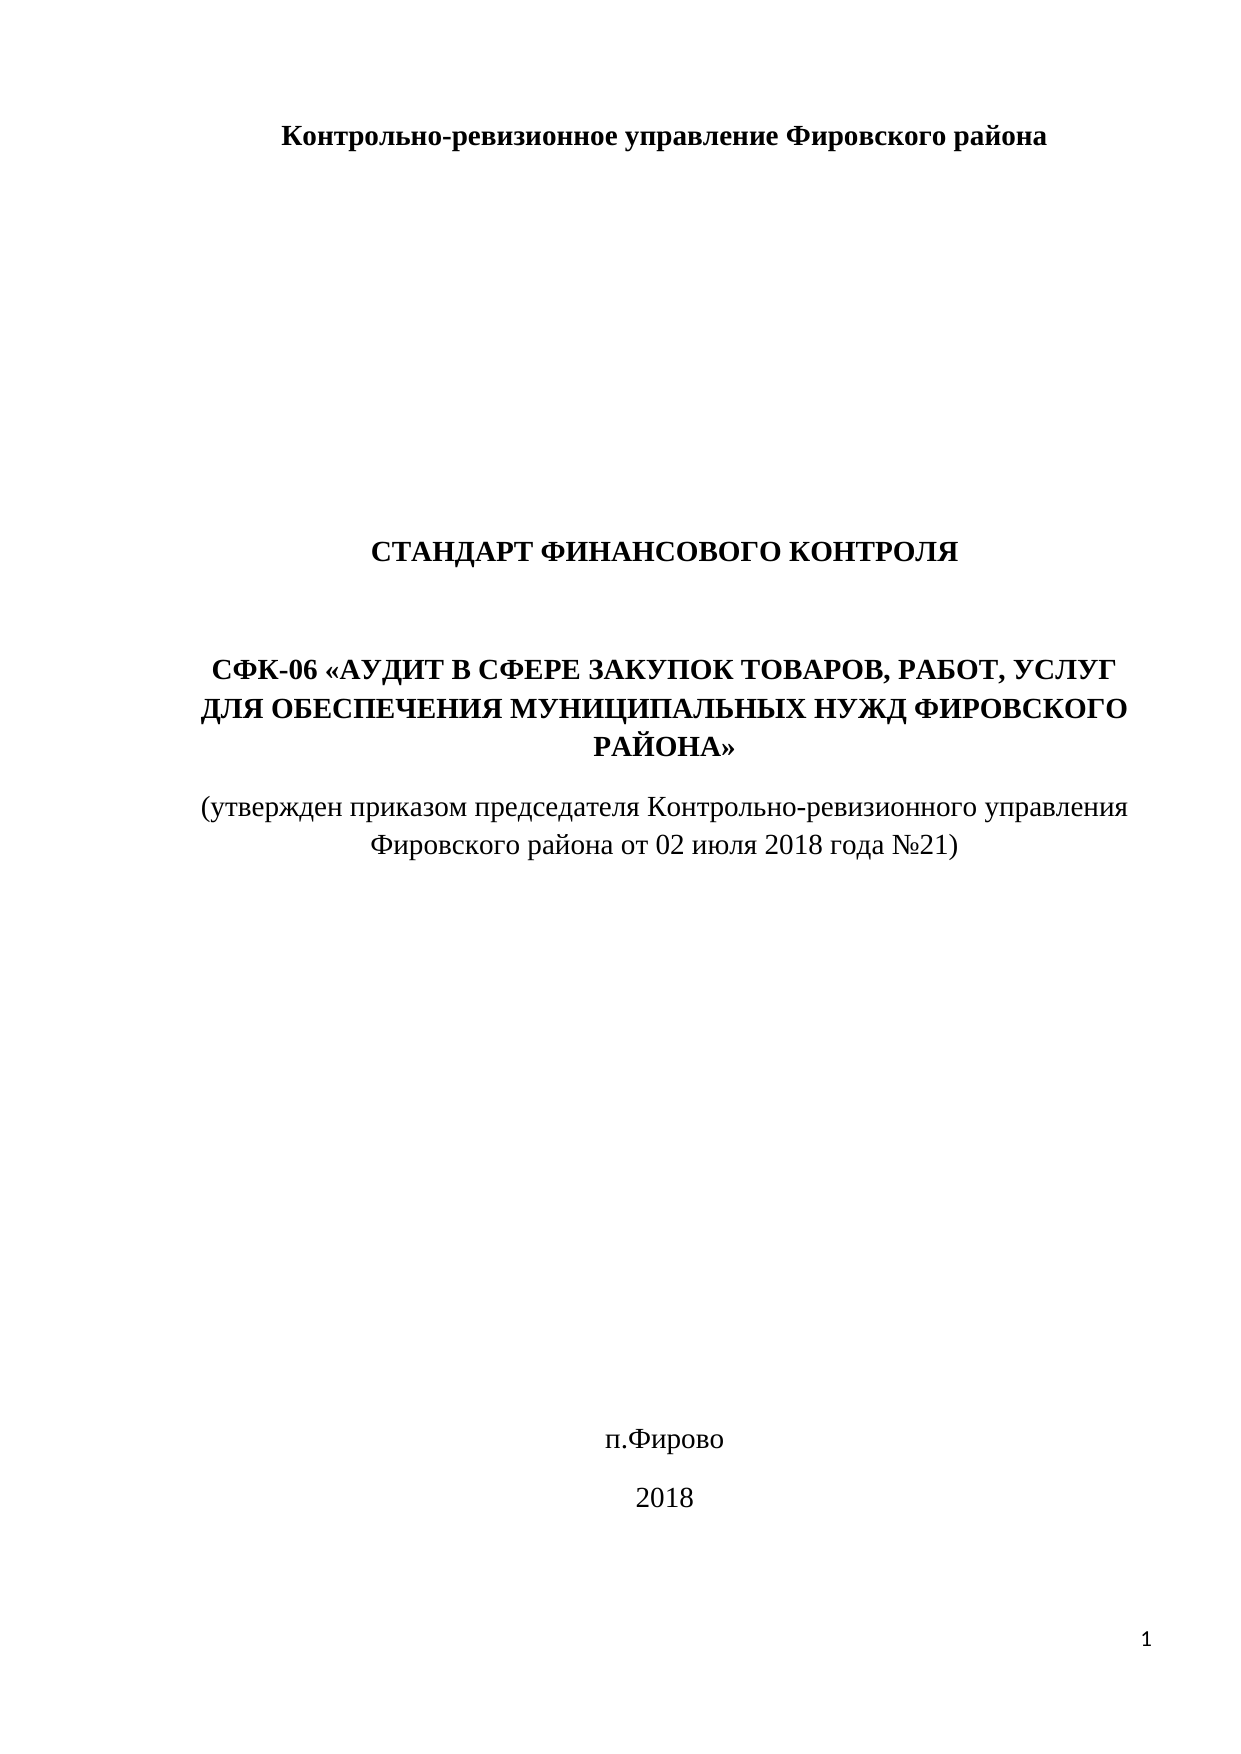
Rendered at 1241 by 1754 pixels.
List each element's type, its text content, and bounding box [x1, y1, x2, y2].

text СТАНДАРТ ФИНАНСОВОГО КОНТРОЛЯ [177, 534, 1152, 567]
text СФК-06 «АУДИТ В СФЕРЕ ЗАКУПОК ТОВАРОВ, РАБОТ, УСЛУГ ДЛЯ ОБЕСПЕЧЕНИЯ МУНИЦИПАЛЬНЫХ НУЖД ФИРОВСКОГО РАЙОНА» [177, 652, 1152, 763]
text 2018 [177, 1481, 1152, 1514]
text Контрольно-ревизионное управление Фировского района [177, 118, 1152, 152]
text (утвержден приказом председателя Контрольно-ревизионного управления Фировского района от 02 июля 2018 года №21) [177, 789, 1152, 861]
text п.Фирово [177, 1421, 1152, 1455]
